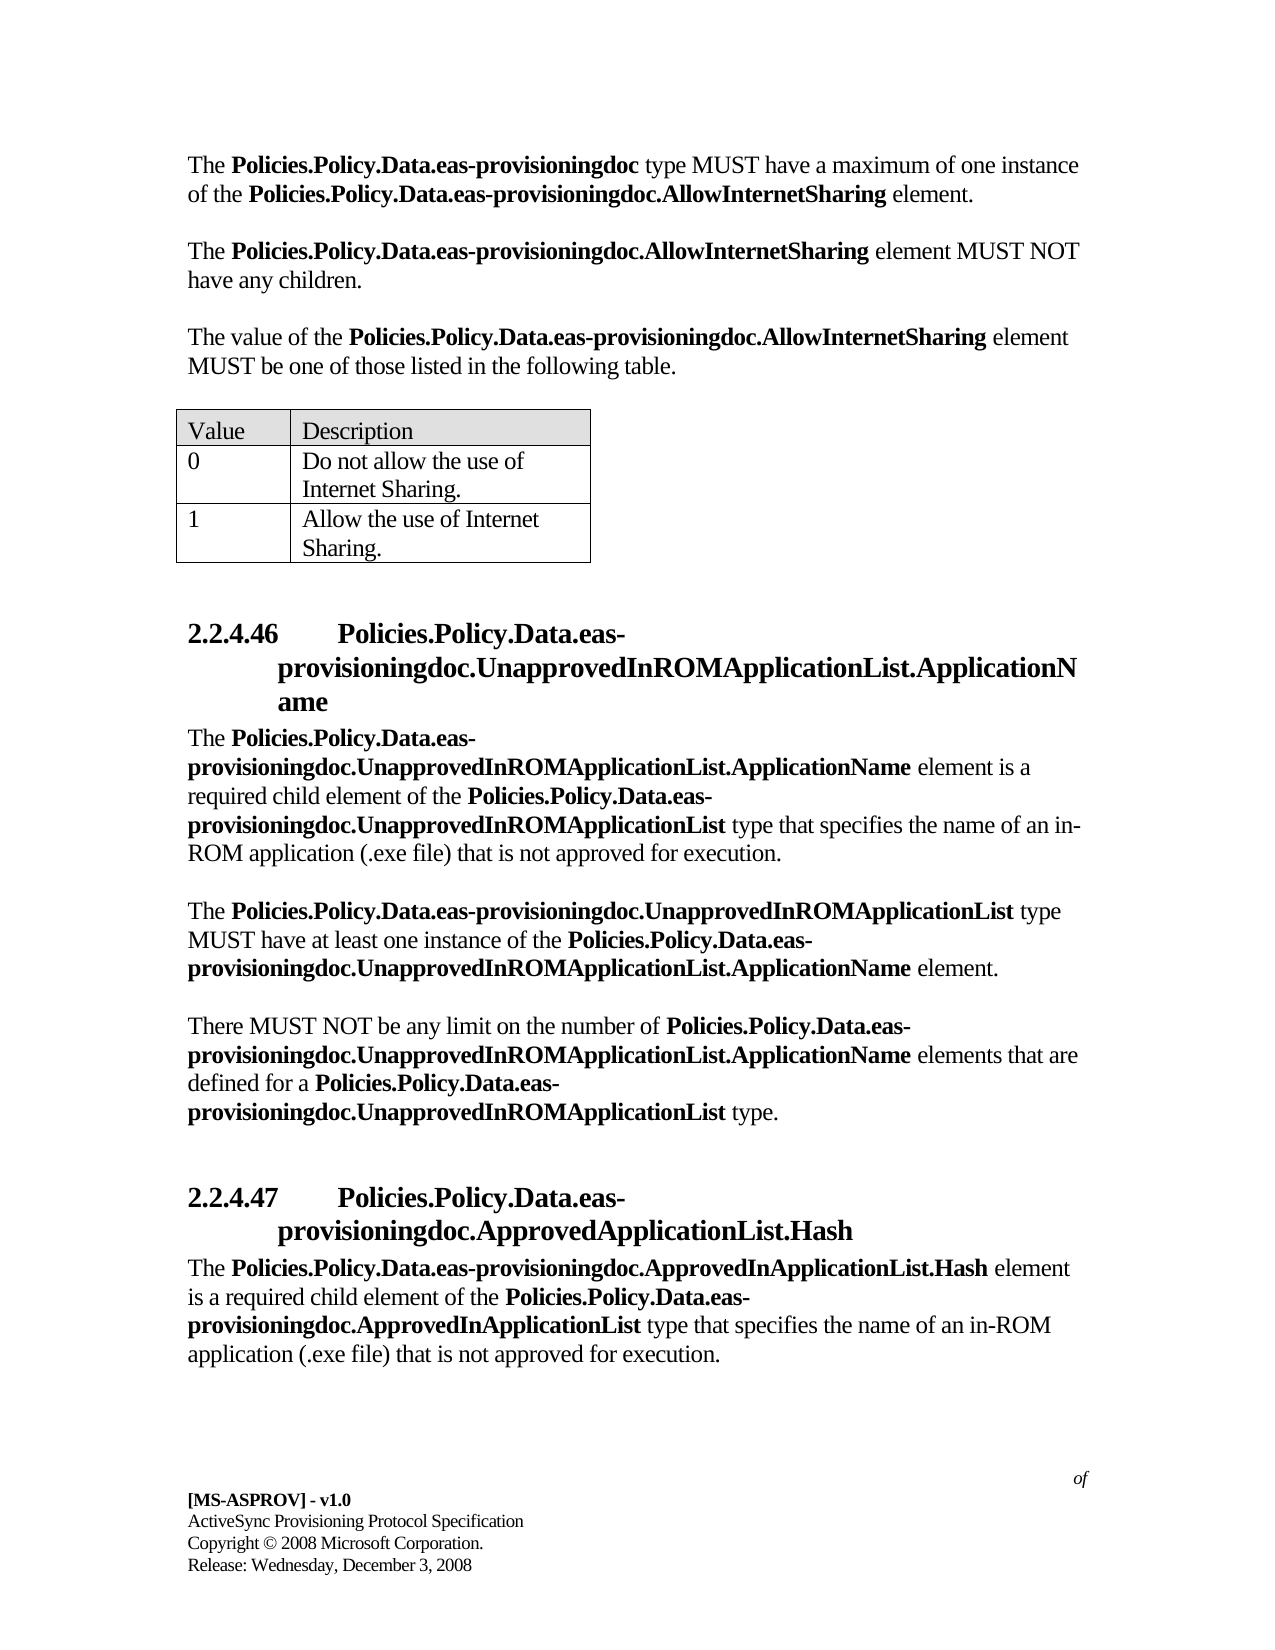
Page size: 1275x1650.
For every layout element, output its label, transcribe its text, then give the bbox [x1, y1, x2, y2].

table_cell 1 [177, 504, 290, 562]
text The Policies.Policy.Data.eas-provisioningdoc.AllowInternetSharing element MUST NOT have any children. [187, 236, 1087, 294]
text There MUST NOT be any limit on the number of Policies.Policy.Data.eas-provisioningdoc.UnapprovedInROMApplicationList.ApplicationName elements that are defined for a Policies.Policy.Data.eas-provisioningdoc.UnapprovedInROMApplicationList type. [187, 1011, 1087, 1126]
text The Policies.Policy.Data.eas-provisioningdoc.UnapprovedInROMApplicationList.ApplicationName element is a required child element of the Policies.Policy.Data.eas-provisioningdoc.UnapprovedInROMApplicationList type that specifies the name of an in-ROM application (.exe file) that is not approved for execution. [187, 723, 1087, 867]
table_header Value [177, 410, 290, 445]
table_cell Do not allow the use of Internet Sharing. [291, 446, 590, 503]
text The Policies.Policy.Data.eas-provisioningdoc.ApprovedInApplicationList.Hash element is a required child element of the Policies.Policy.Data.eas-provisioningdoc.ApprovedInApplicationList type that specifies the name of an in-ROM application (.exe file) that is not approved for execution. [187, 1253, 1087, 1368]
text The Policies.Policy.Data.eas-provisioningdoc type MUST have a maximum of one instance of the Policies.Policy.Data.eas-provisioningdoc.AllowInternetSharing element. [187, 150, 1087, 207]
subtitle Policies.Policy.Data.eas-provisioningdoc.UnapprovedInROMApplicationList.ApplicationName [187, 617, 1087, 717]
table_cell Allow the use of Internet Sharing. [291, 504, 590, 562]
table_header Description [291, 410, 590, 445]
table_cell 0 [177, 446, 290, 503]
subtitle Policies.Policy.Data.eas-provisioningdoc.ApprovedApplicationList.Hash [187, 1180, 1087, 1247]
text The value of the Policies.Policy.Data.eas-provisioningdoc.AllowInternetSharing element MUST be one of those listed in the following table. [187, 322, 1087, 380]
text The Policies.Policy.Data.eas-provisioningdoc.UnapprovedInROMApplicationList type MUST have at least one instance of the Policies.Policy.Data.eas-provisioningdoc.UnapprovedInROMApplicationList.ApplicationName element. [187, 896, 1087, 982]
